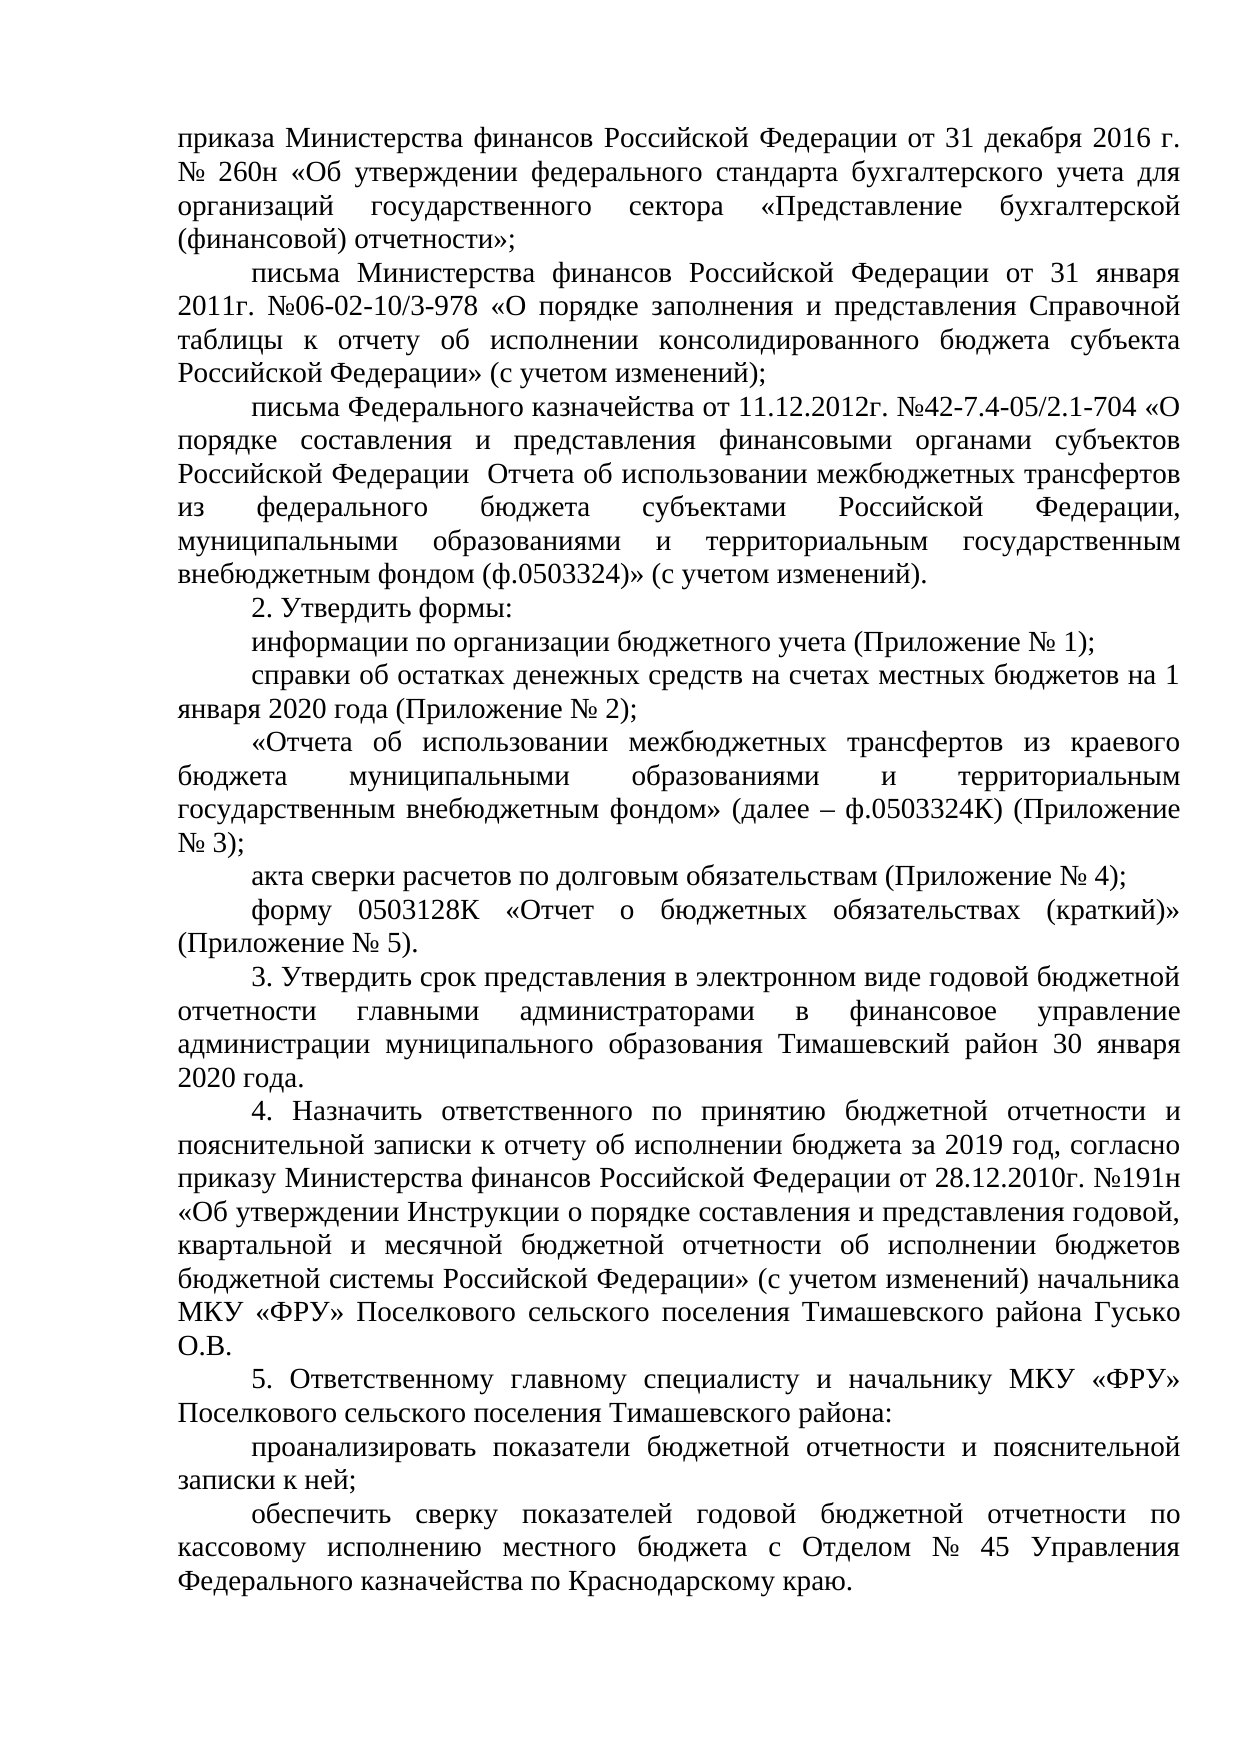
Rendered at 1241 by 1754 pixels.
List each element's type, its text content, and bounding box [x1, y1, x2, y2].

text информации по организации бюджетного учета (Приложение № 1); [177, 624, 1181, 657]
text 4. Назначить ответственного по принятию бюджетной отчетности и пояснительной записки к отчету об исполнении бюджета за 2019 год, согласно приказу Министерства финансов Российской Федерации от 28.12.2010г. №191н «Об утверждении Инструкции о порядке составления и представления годовой, квартальной и месячной бюджетной отчетности об исполнении бюджетов бюджетной системы Российской Федерации» (с учетом изменений) начальника МКУ «ФРУ» Поселкового сельского поселения Тимашевского района Гусько О.В. [177, 1093, 1181, 1362]
text 3. Утвердить срок представления в электронном виде годовой бюджетной отчетности главными администраторами в финансовое управление администрации муниципального образования Тимашевский район 30 января 2020 года. [177, 959, 1181, 1093]
text форму 0503128К «Отчет о бюджетных обязательствах (краткий)» (Приложение № 5). [177, 892, 1181, 959]
text 5. Ответственному главному специалисту и начальнику МКУ «ФРУ» Поселкового сельского поселения Тимашевского района: [177, 1362, 1181, 1429]
text письма Федерального казначейства от 11.12.2012г. №42-7.4-05/2.1-704 «О порядке составления и представления финансовыми органами субъектов Российской Федерации Отчета об использовании межбюджетных трансфертов из федерального бюджета субъектами Российской Федерации, муниципальными образованиями и территориальным государственным внебюджетным фондом (ф.0503324)» (с учетом изменений). [177, 389, 1181, 590]
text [177, 121, 1181, 255]
text «Отчета об использовании межбюджетных трансфертов из краевого бюджета муниципальными образованиями и территориальным государственным внебюджетным фондом» (далее – ф.0503324К) (Приложение № 3); [177, 724, 1181, 858]
text справки об остатках денежных средств на счетах местных бюджетов на 1 января 2020 года (Приложение № 2); [177, 657, 1181, 724]
text 2. Утвердить формы: [177, 590, 1181, 624]
text обеспечить сверку показателей годовой бюджетной отчетности по кассовому исполнению местного бюджета с Отделом № 45 Управления Федерального казначейства по Краснодарскому краю. [177, 1496, 1181, 1596]
text письма Министерства финансов Российской Федерации от 31 января 2011г. №06-02-10/3-978 «О порядке заполнения и представления Справочной таблицы к отчету об исполнении консолидированного бюджета субъекта Российской Федерации» (с учетом изменений); [177, 255, 1181, 389]
text акта сверки расчетов по долговым обязательствам (Приложение № 4); [177, 858, 1181, 892]
text проанализировать показатели бюджетной отчетности и пояснительной записки к ней; [177, 1429, 1181, 1496]
